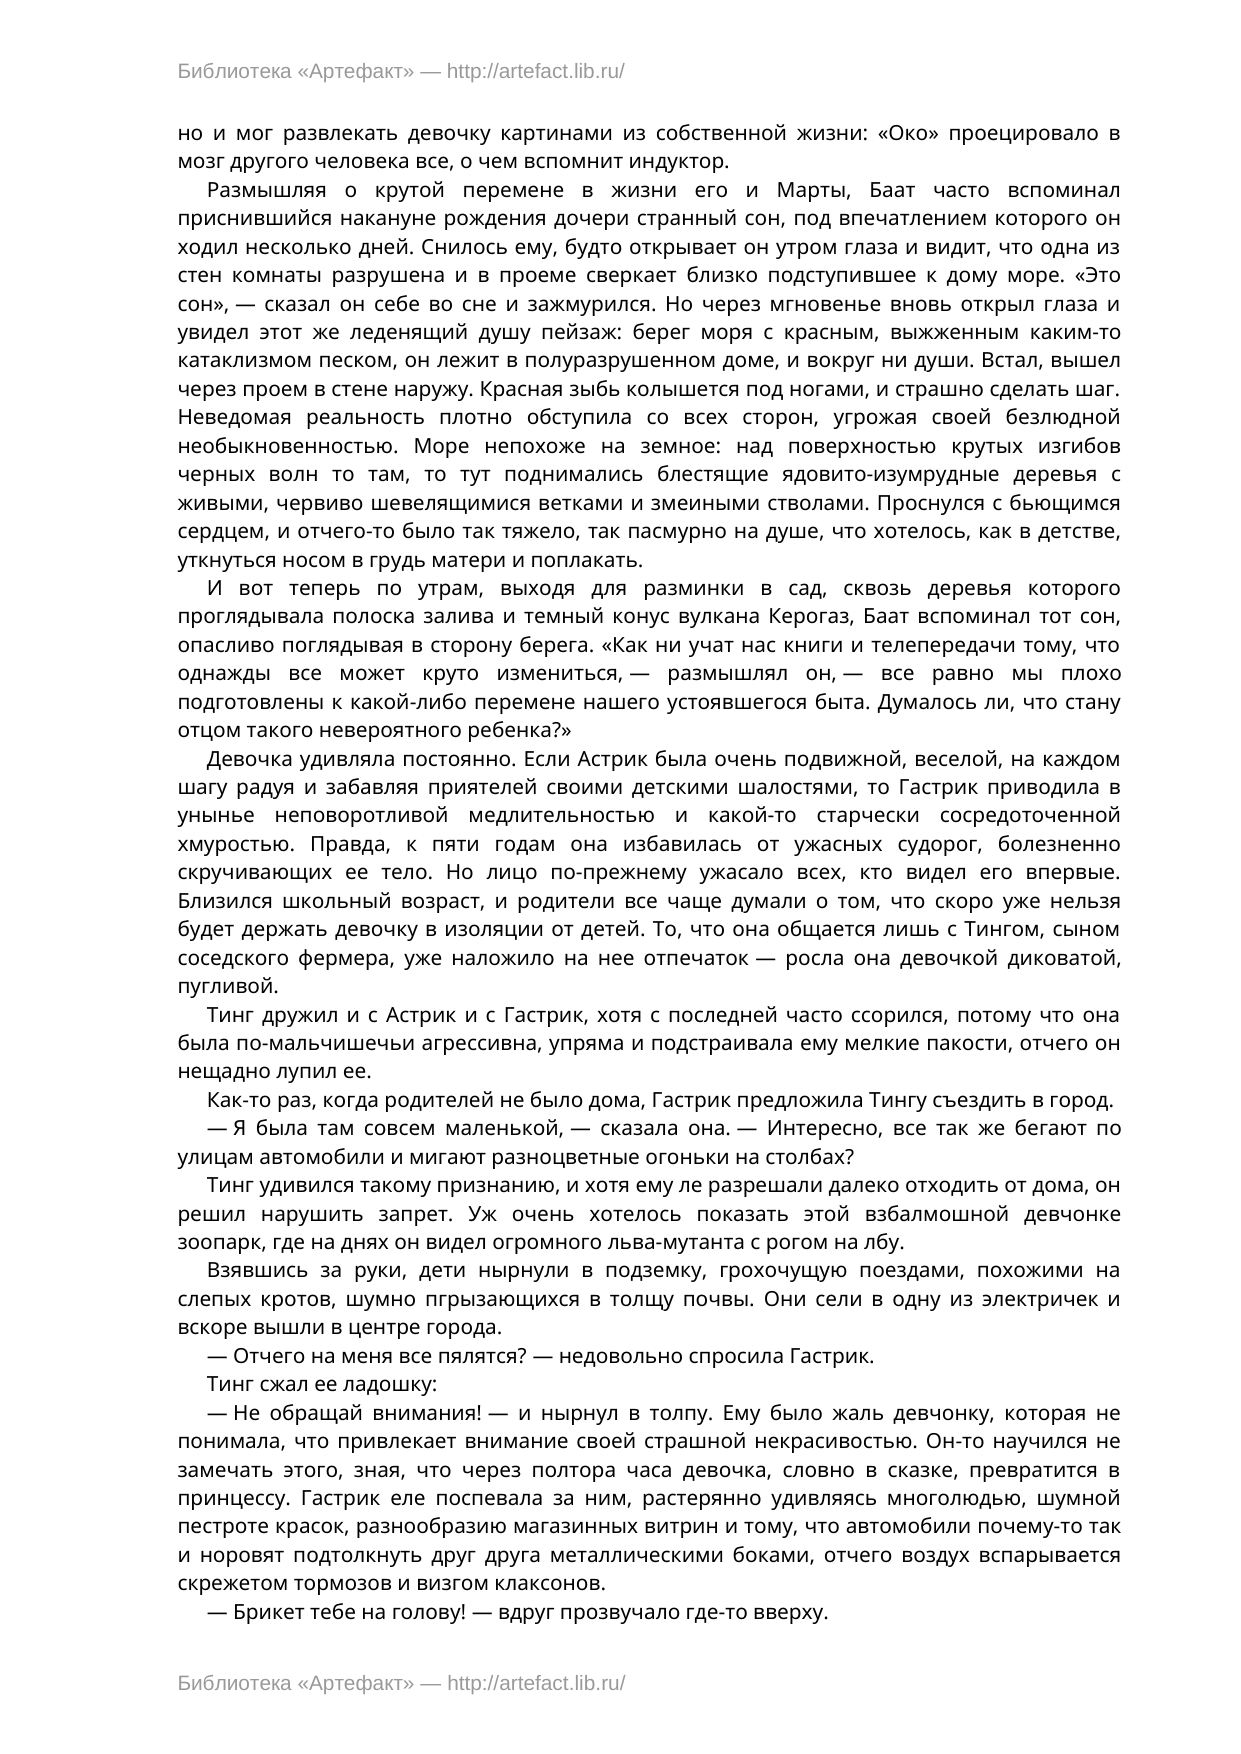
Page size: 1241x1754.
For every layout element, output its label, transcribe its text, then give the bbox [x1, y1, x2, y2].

text Размышляя о крутой перемене в жизни его и Марты, Баат часто вспоминал приснившийся накануне рождения дочери странный сон, под впечатлением которого он ходил несколько дней. Снилось ему, будто открывает он утром глаза и видит, что одна из стен комнаты разрушена и в проеме сверкает близко подступившее к дому море. «Это сон», — сказал он себе во сне и зажмурился. Но через мгновенье вновь открыл глаза и увидел этот же леденящий душу пейзаж: берег моря с красным, выжженным каким-то катаклизмом песком, он лежит в полуразрушенном доме, и вокруг ни души. Встал, вышел через проем в стене наружу. Красная зыбь колышется под ногами, и страшно сделать шаг. Неведомая реальность плотно обступила со всех сторон, угрожая своей безлюдной необыкновенностью. Море непохоже на земное: над поверхностью крутых изгибов черных волн то там, то тут поднимались блестящие ядовито-изумрудные деревья с живыми, червиво шевелящимися ветками и змеиными стволами. Проснулся с бьющимся сердцем, и отчего-то было так тяжело, так пасмурно на душе, что хотелось, как в детстве, уткнуться носом в грудь матери и поплакать. [177, 175, 1122, 573]
text Тинг сжал ее ладошку: [177, 1369, 1122, 1398]
text — Не обращай внимания! — и нырнул в толпу. Ему было жаль девчонку, которая не понимала, что привлекает внимание своей страшной некрасивостью. Он-то научился не замечать этого, зная, что через полтора часа девочка, словно в сказке, превратится в принцессу. Гастрик еле поспевала за ним, растерянно удивляясь многолюдью, шумной пестроте красок, разнообразию магазинных витрин и тому, что автомобили почему-то так и норовят подтолкнуть друг друга металлическими боками, отчего воздух вспарывается скрежетом тормозов и визгом клаксонов. [177, 1398, 1122, 1597]
text Тинг удивился такому признанию, и хотя ему ле разрешали далеко отходить от дома, он решил нарушить запрет. Уж очень хотелось показать этой взбалмошной девчонке зоопарк, где на днях он видел огромного льва-мутанта с рогом на лбу. [177, 1170, 1122, 1256]
text Взявшись за руки, дети нырнули в подземку, грохочущую поездами, похожими на слепых кротов, шумно пгрызающихся в толщу почвы. Они сели в одну из электричек и вскоре вышли в центре города. [177, 1256, 1122, 1341]
text — Отчего на меня все пялятся? — недовольно спросила Гастрик. [177, 1341, 1122, 1369]
text Девочка удивляла постоянно. Если Астрик была очень подвижной, веселой, на каждом шагу радуя и забавляя приятелей своими детскими шалостями, то Гастрик приводила в унынье неповоротливой медлительностью и какой-то старчески сосредоточенной хмуростью. Правда, к пяти годам она избавилась от ужасных судорог, болезненно скручивающих ее тело. Но лицо по-прежнему ужасало всех, кто видел его впервые. Близился школьный возраст, и родители все чаще думали о том, что скоро уже нельзя будет держать девочку в изоляции от детей. То, что она общается лишь с Тингом, сыном соседского фермера, уже наложило на нее отпечаток — росла она девочкой диковатой, пугливой. [177, 744, 1122, 1000]
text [177, 118, 1122, 175]
text — Я была там совсем маленькой, — сказала она. — Интересно, все так же бегают по улицам автомобили и мигают разноцветные огоньки на столбах? [177, 1113, 1122, 1170]
text — Брикет тебе на голову! — вдруг прозвучало где-то вверху. [177, 1597, 1122, 1625]
text Тинг дружил и с Астрик и с Гастрик, хотя с последней часто ссорился, потому что она была по-мальчишечьи агрессивна, упряма и подстраивала ему мелкие пакости, отчего он нещадно лупил ее. [177, 1000, 1122, 1085]
text И вот теперь по утрам, выходя для разминки в сад, сквозь деревья которого проглядывала полоска залива и темный конус вулкана Керогаз, Баат вспоминал тот сон, опасливо поглядывая в сторону берега. «Как ни учат нас книги и телепередачи тому, что однажды все может круто измениться, — размышлял он, — все равно мы плохо подготовлены к какой-либо перемене нашего устоявшегося быта. Думалось ли, что стану отцом такого невероятного ребенка?» [177, 573, 1122, 744]
text Как-то раз, когда родителей не было дома, Гастрик предложила Тингу съездить в город. [177, 1085, 1122, 1113]
